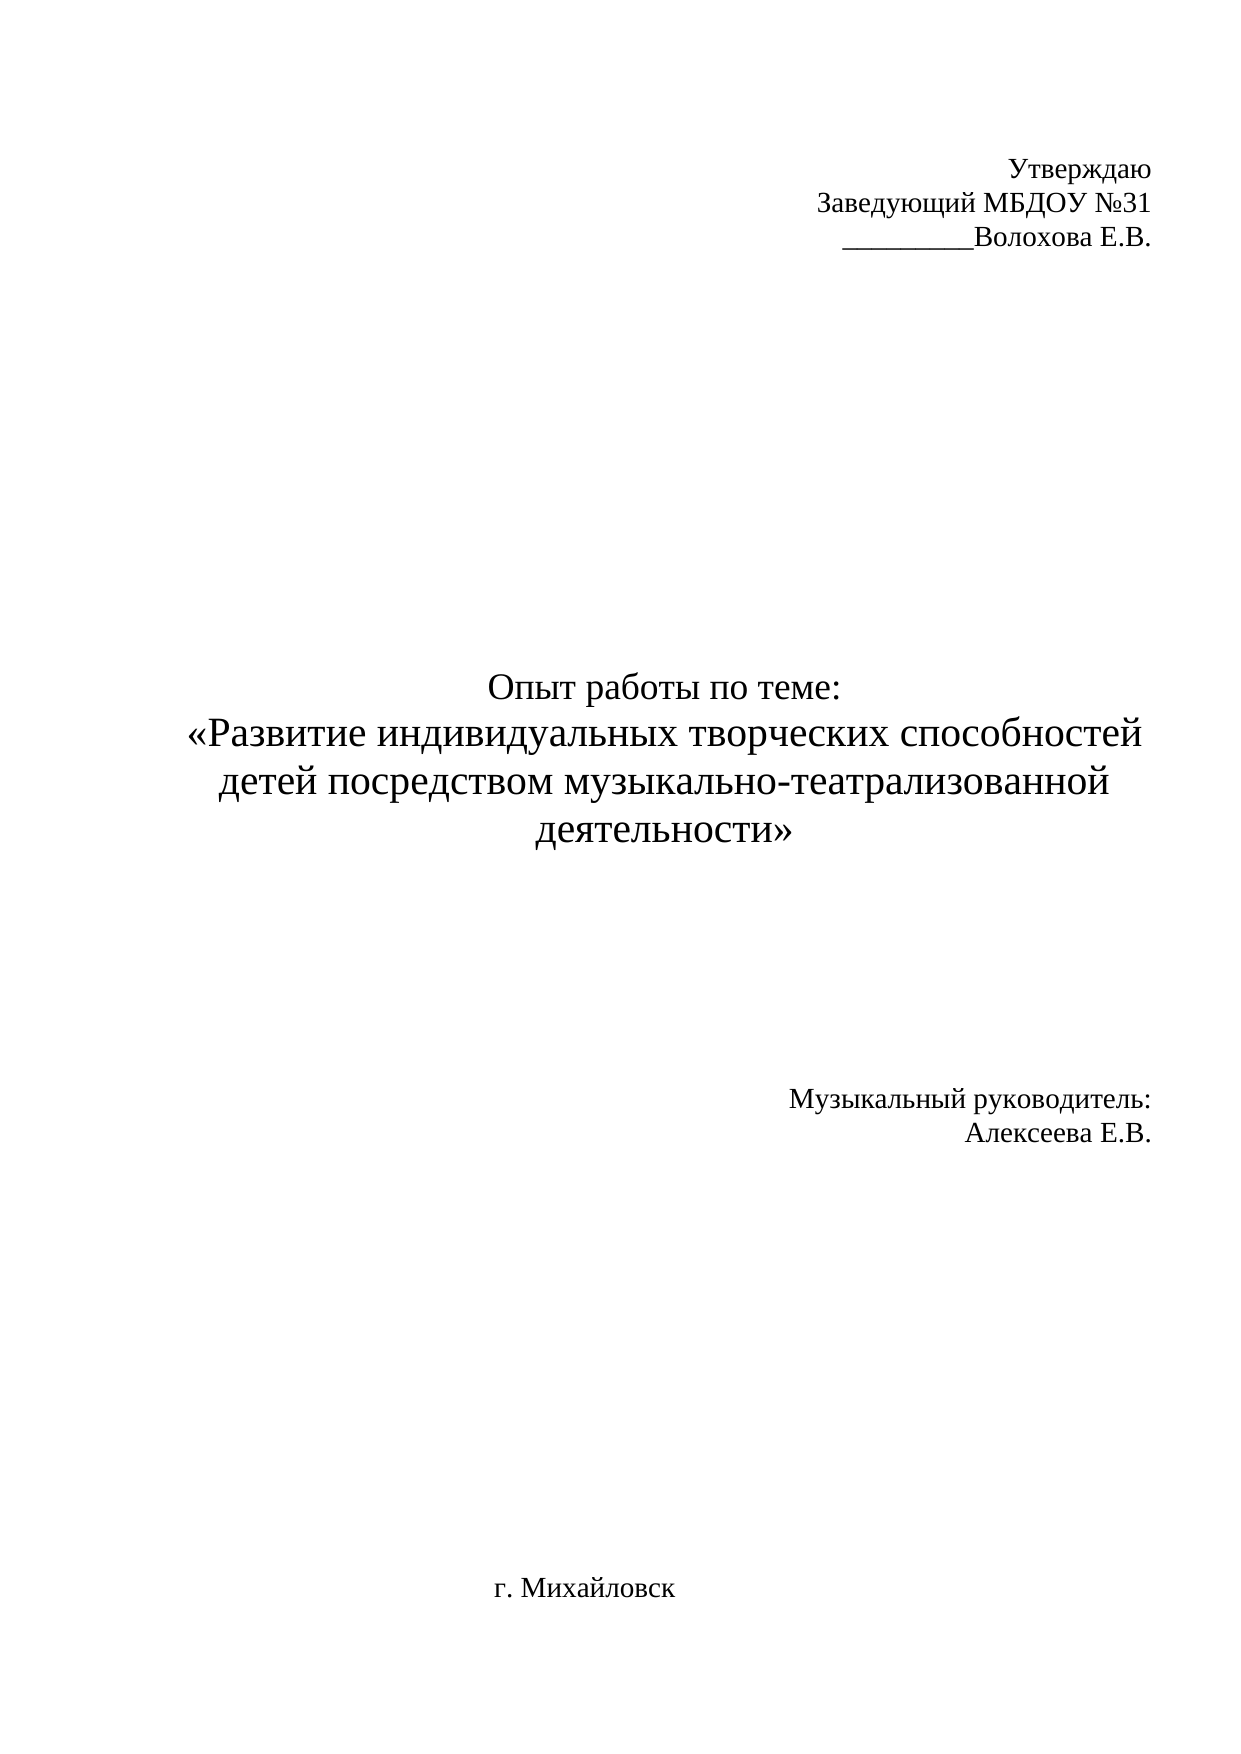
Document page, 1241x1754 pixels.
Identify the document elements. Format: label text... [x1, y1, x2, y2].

text Заведующий МБДОУ №31 [177, 185, 1152, 219]
text Алексеева Е.В. [177, 1115, 1152, 1148]
text Утверждаю [177, 152, 1152, 185]
text «Развитие индивидуальных творческих способностей детей посредством музыкально-театрализованной деятельности» [177, 707, 1152, 851]
text г. Михайловск [177, 1570, 1152, 1603]
text Музыкальный руководитель: [177, 1081, 1152, 1115]
text Опыт работы по теме: [177, 664, 1152, 707]
text _________Волохова Е.В. [177, 219, 1152, 252]
